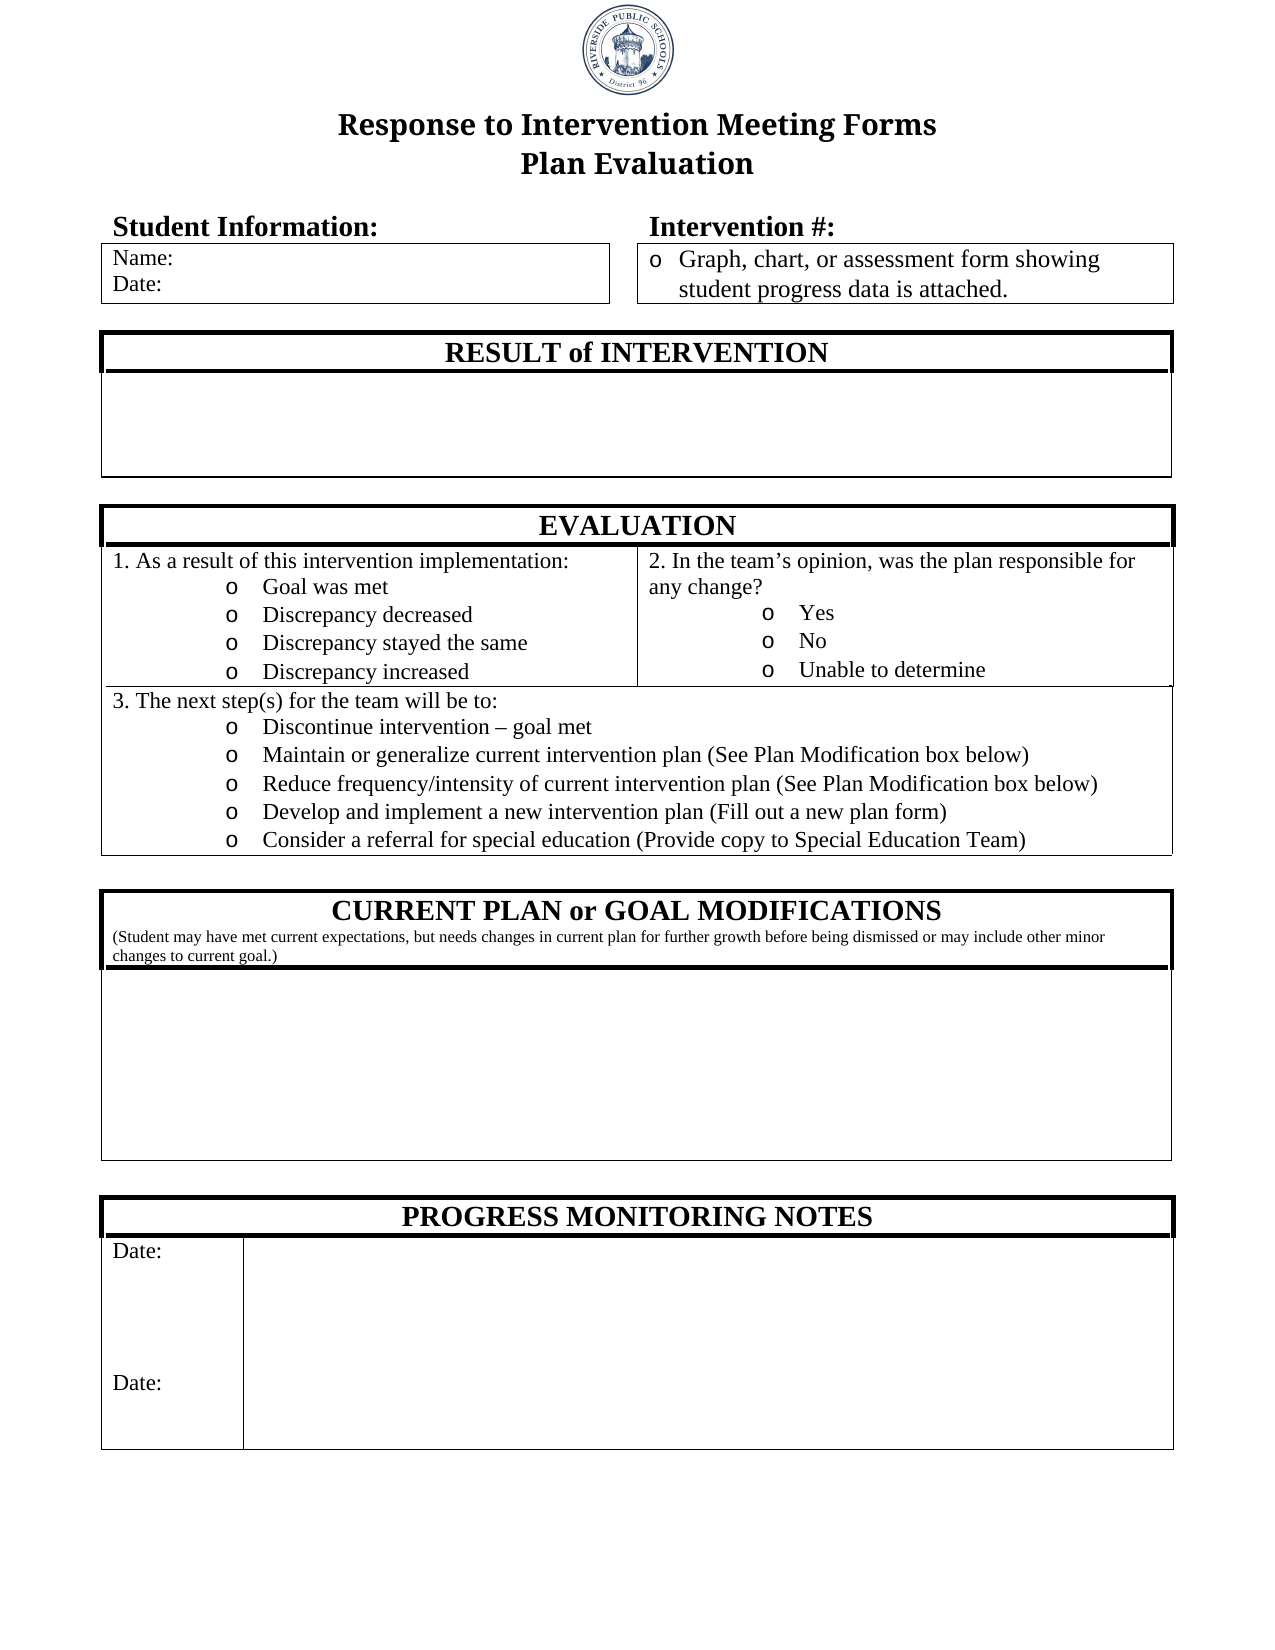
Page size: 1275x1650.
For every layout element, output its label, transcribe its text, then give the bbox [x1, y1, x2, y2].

table_cell [102, 965, 1171, 1160]
table_header RESULT of INTERVENTION [104, 335, 1170, 369]
table_cell 1. As a result of this intervention implementation: Goal was met Discrepancy decreased Discrepancy stayed the same Discrepancy increased [102, 542, 637, 686]
table_header [609, 210, 637, 303]
table_cell 3. The next step(s) for the team will be to: Discontinue intervention – goal met Maintain or generalize current intervention plan (See Plan Modification box below) Reduce frequency/intensity of current intervention plan (See Plan Modification box below) Develop and implement a new intervention plan (Fill out a new plan form) Consider a referral for special education (Provide copy to Special Education Team) [102, 686, 1172, 854]
table_cell [102, 369, 1171, 476]
table_header Student Information: [101, 210, 609, 243]
table_cell [244, 244, 609, 303]
table_cell Graph, chart, or assessment form showing student progress data is attached. [638, 244, 1173, 303]
table_cell [244, 1233, 1173, 1448]
picture [579, 0, 680, 106]
table_header EVALUATION [104, 508, 1171, 542]
table_cell 2. In the team’s opinion, was the plan responsible for any change? Yes No Unable to determine [638, 542, 1173, 686]
table_header Intervention #: [638, 210, 1172, 243]
text Plan Evaluation [112, 143, 1162, 183]
table_cell Date: Date: [102, 1233, 243, 1448]
table_header CURRENT PLAN or GOAL MODIFICATIONS (Student may have met current expectations, but needs changes in current plan for further growth before being dismissed or may include other minor changes to current goal.) [104, 893, 1170, 965]
table_header PROGRESS MONITORING NOTES [104, 1200, 1171, 1233]
table_cell Name: Date: [102, 244, 244, 303]
